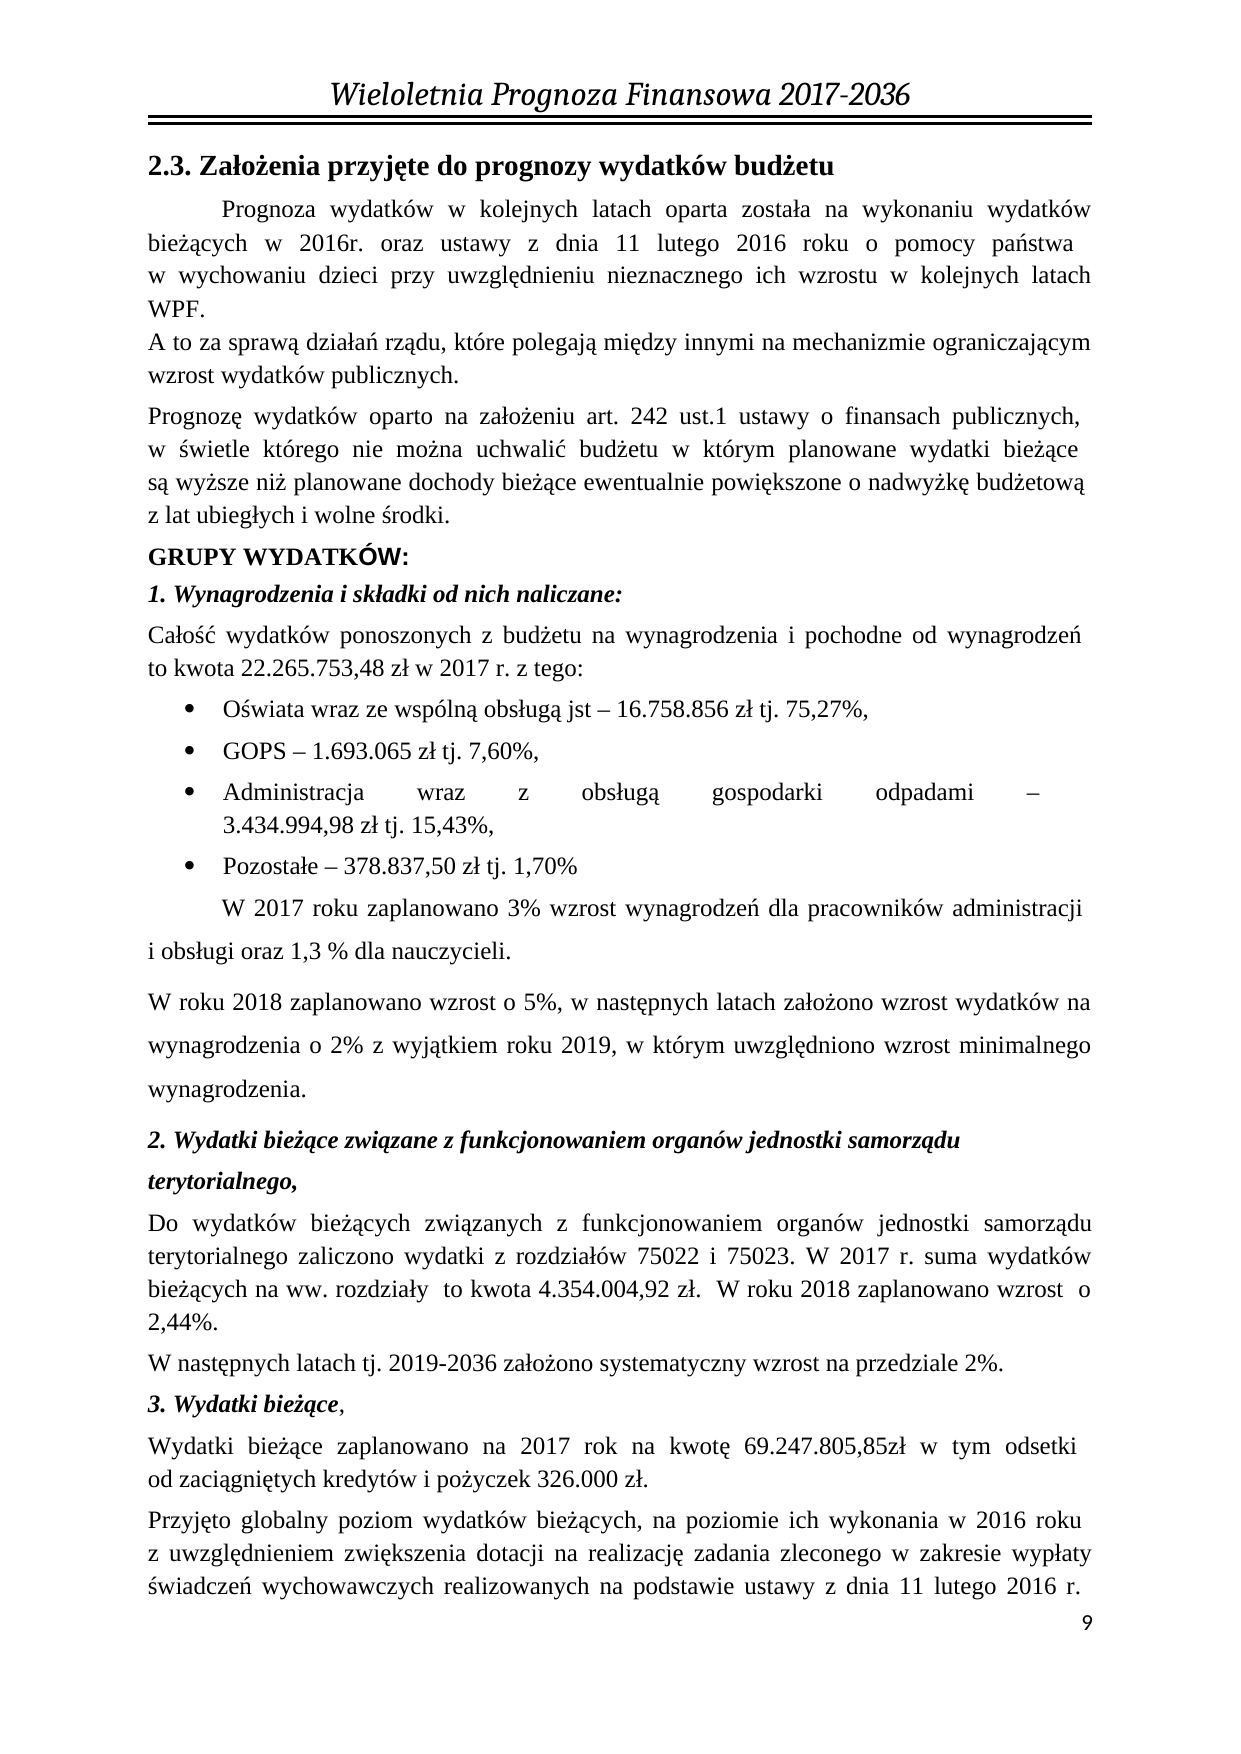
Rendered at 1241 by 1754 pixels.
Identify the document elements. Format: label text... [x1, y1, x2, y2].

list Pozostałe – 378.837,50 zł tj. 1,70% [185, 851, 1092, 880]
text W następnych latach tj. 2019-2036 założono systematyczny wzrost na przedziale 2%. [148, 1348, 1092, 1377]
text 2. Wydatki bieżące związane z funkcjonowaniem organów jednostki samorządu [148, 1125, 1092, 1154]
text W 2017 roku zaplanowano 3% wzrost wynagrodzeń dla pracowników administracji i obsługi oraz 1,3 % dla nauczycieli. [148, 893, 1092, 965]
text Prognoza wydatków w kolejnych latach oparta została na wykonaniu wydatków bieżących w 2016r. oraz ustawy z dnia 11 lutego 2016 roku o pomocy państwa w wychowaniu dzieci przy uwzględnieniu nieznacznego ich wzrostu w kolejnych latach WPF. A to za sprawą działań rządu, które polegają między innymi na mechanizmie ograniczającym wzrost wydatków publicznych. [148, 194, 1092, 388]
list GOPS – 1.693.065 zł tj. 7,60%, [185, 736, 1092, 764]
text Prognozę wydatków oparto na założeniu art. 242 ust.1 ustawy o finansach publicznych, w świetle którego nie można uchwalić budżetu w którym planowane wydatki bieżące są wyższe niż planowane dochody bieżące ewentualnie powiększone o nadwyżkę budżetową z lat ubiegłych i wolne środki. [148, 401, 1092, 529]
text Wydatki bieżące zaplanowano na 2017 rok na kwotę 69.247.805,85zł w tym odsetki od zaciągniętych kredytów i pożyczek 326.000 zł. [148, 1431, 1092, 1493]
list Oświata wraz ze wspólną obsługą jst – 16.758.856 zł tj. 75,27%, [185, 694, 1092, 723]
list Administracja wraz z obsługą gospodarki odpadami – 3.434.994,98 zł tj. 15,43%, [185, 777, 1092, 839]
text 3. Wydatki bieżące, [148, 1389, 1092, 1418]
text 1. Wynagrodzenia i składki od nich naliczane: [148, 579, 1092, 607]
text Do wydatków bieżących związanych z funkcjonowaniem organów jednostki samorządu terytorialnego zaliczono wydatki z rozdziałów 75022 i 75023. W 2017 r. suma wydatków bieżących na ww. rozdziały to kwota 4.354.004,92 zł. W roku 2018 zaplanowano wzrost o 2,44%. [148, 1208, 1092, 1336]
text GRUPY WYDATKÓW: [148, 541, 1092, 570]
text W roku 2018 zaplanowano wzrost o 5%, w następnych latach założono wzrost wydatków na wynagrodzenia o 2% z wyjątkiem roku 2019, w którym uwzględniono wzrost minimalnego wynagrodzenia. [148, 987, 1092, 1102]
text Całość wydatków ponoszonych z budżetu na wynagrodzenia i pochodne od wynagrodzeń to kwota 22.265.753,48 zł w 2017 r. z tego: [148, 620, 1092, 682]
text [148, 1505, 1092, 1600]
text 2.3. Założenia przyjęte do prognozy wydatków budżetu [148, 148, 1092, 181]
text terytorialnego, [148, 1166, 1092, 1195]
